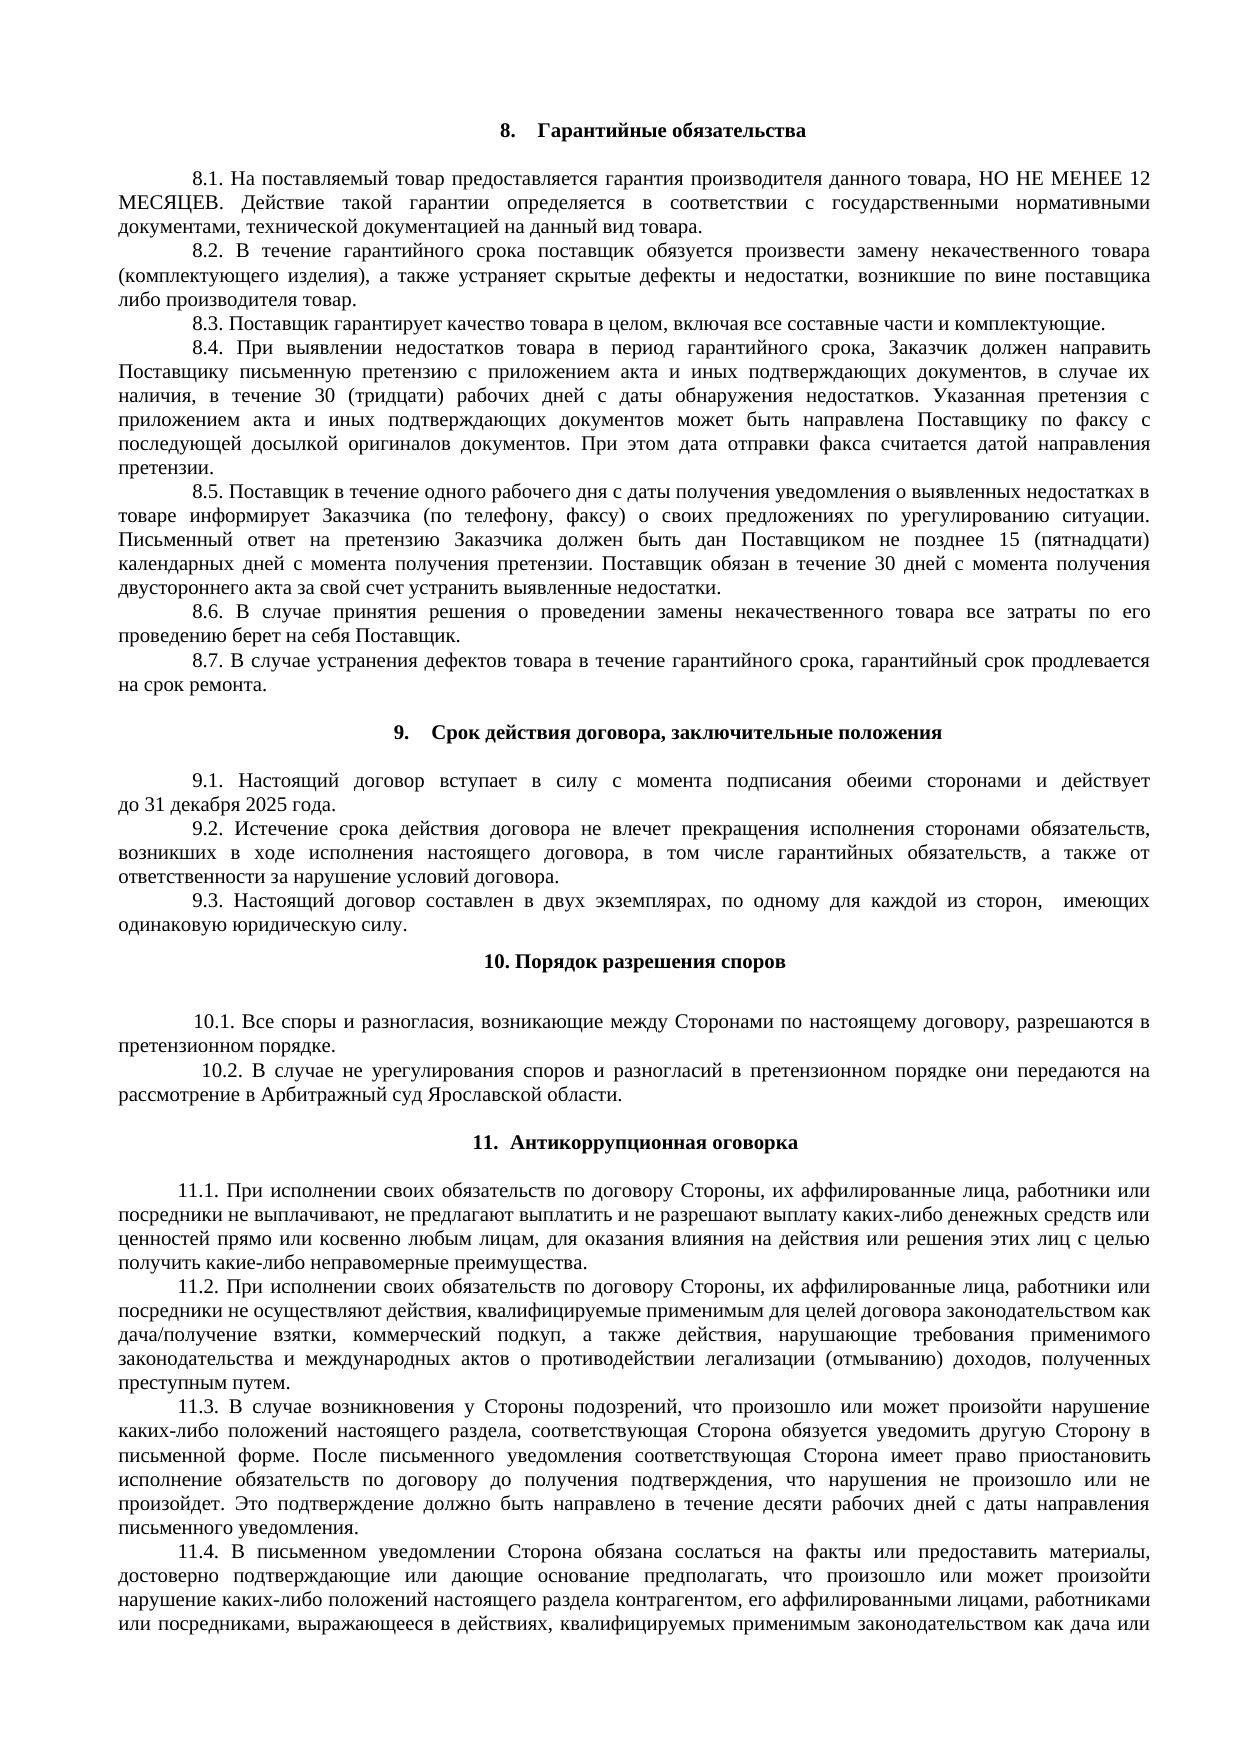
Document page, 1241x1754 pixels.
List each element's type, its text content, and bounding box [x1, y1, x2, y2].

text 9.3. Настоящий договор составлен в двух экземплярах, по одному для каждой из сторон, имеющих одинаковую юридическую силу. [118, 888, 1152, 936]
text 10.1. Все споры и разногласия, возникающие между Сторонами по настоящему договору, разрешаются в претензионном порядке. [118, 1009, 1152, 1057]
text 9.1. Настоящий договор вступает в силу с момента подписания обеими сторонами и действует до 31 декабря 2025 года. [118, 768, 1152, 816]
text 8.6. В случае принятия решения о проведении замены некачественного товара все затраты по его проведению берет на себя Поставщик. [118, 599, 1152, 647]
list Гарантийные обязательства [154, 118, 1152, 142]
text 8.5. Поставщик в течение одного рабочего дня с даты получения уведомления о выявленных недостатках в товаре информирует Заказчика (по телефону, факсу) о своих предложениях по урегулированию ситуации. Письменный ответ на претензию Заказчика должен быть дан Поставщиком не позднее 15 (пятнадцати) календарных дней с момента получения претензии. Поставщик обязан в течение 30 дней с момента получения двустороннего акта за свой счет устранить выявленные недостатки. [118, 479, 1152, 599]
text 8.1. На поставляемый товар предоставляется гарантия производителя данного товара, НО НЕ МЕНЕЕ 12 МЕСЯЦЕВ. Действие такой гарантии определяется в соответствии с государственными нормативными документами, технической документацией на данный вид товара. [118, 166, 1152, 238]
text 8.4. При выявлении недостатков товара в период гарантийного срока, Заказчик должен направить Поставщику письменную претензию с приложением акта и иных подтверждающих документов, в случае их наличия, в течение 30 (тридцати) рабочих дней с даты обнаружения недостатков. Указанная претензия с приложением акта и иных подтверждающих документов может быть направлена Поставщику по факсу с последующей досылкой оригиналов документов. При этом дата отправки факса считается датой направления претензии. [118, 335, 1152, 479]
text 10.2. В случае не урегулирования споров и разногласий в претензионном порядке они передаются на рассмотрение в Арбитражный суд Ярославской области. [118, 1057, 1152, 1106]
text 11.3. В случае возникновения у Стороны подозрений, что произошло или может произойти нарушение каких-либо положений настоящего раздела, соответствующая Сторона обязуется уведомить другую Сторону в письменной форме. После письменного уведомления соответствующая Сторона имеет право приостановить исполнение обязательств по договору до получения подтверждения, что нарушения не произошло или не произойдет. Это подтверждение должно быть направлено в течение десяти рабочих дней с даты направления письменного уведомления. [118, 1394, 1152, 1539]
text 11.1. При исполнении своих обязательств по договору Стороны, их аффилированные лица, работники или посредники не выплачивают, не предлагают выплатить и не разрешают выплату каких-либо денежных средств или ценностей прямо или косвенно любым лицам, для оказания влияния на действия или решения этих лиц с целью получить какие-либо неправомерные преимущества. [118, 1178, 1152, 1274]
text 8.7. В случае устранения дефектов товара в течение гарантийного срока, гарантийный срок продлевается на срок ремонта. [118, 647, 1152, 696]
text 8.2. В течение гарантийного срока поставщик обязуется произвести замену некачественного товара (комплектующего изделия), а также устраняет скрытые дефекты и недостатки, возникшие по вине поставщика либо производителя товар. [118, 238, 1152, 311]
text 9.2. Истечение срока действия договора не влечет прекращения исполнения сторонами обязательств, возникших в ходе исполнения настоящего договора, в том числе гарантийных обязательств, а также от ответственности за нарушение условий договора. [118, 816, 1152, 888]
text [118, 1539, 1152, 1635]
list Антикоррупционная оговорка [125, 1130, 1146, 1154]
text 8.3. Поставщик гарантирует качество товара в целом, включая все составные части и комплектующие. [118, 311, 1152, 335]
text 10. Порядок разрешения споров [118, 949, 1152, 973]
list Срок действия договора, заключительные положения [184, 720, 1152, 744]
text 11.2. При исполнении своих обязательств по договору Стороны, их аффилированные лица, работники или посредники не осуществляют действия, квалифицируемые применимым для целей договора законодательством как дача/получение взятки, коммерческий подкуп, а также действия, нарушающие требования применимого законодательства и международных актов о противодействии легализации (отмыванию) доходов, полученных преступным путем. [118, 1274, 1152, 1394]
